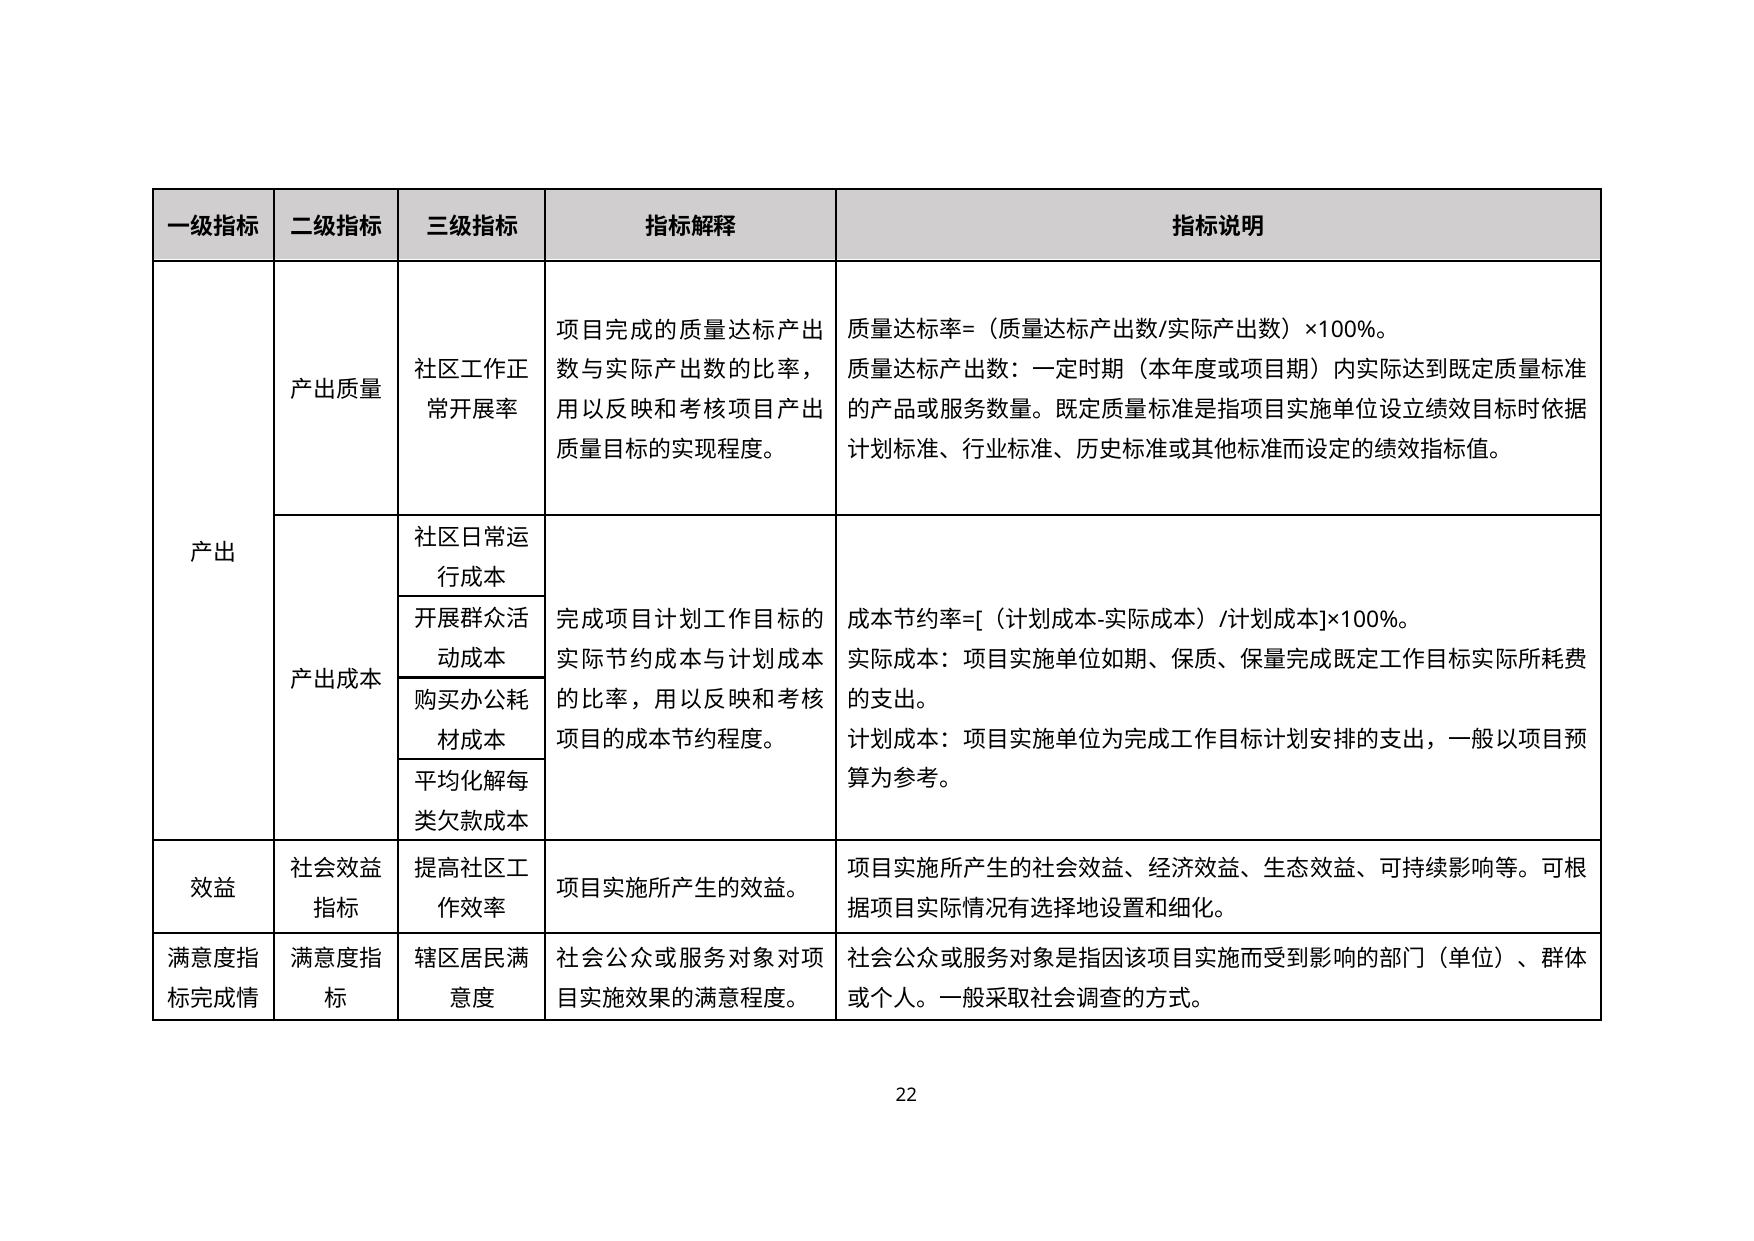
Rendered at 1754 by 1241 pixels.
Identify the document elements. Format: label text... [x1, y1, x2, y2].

table_cell 满意度指标 [275, 934, 397, 1019]
table_cell 购买办公耗材成本 [399, 679, 544, 758]
table_cell 满意度指标完成情况分析 [154, 934, 273, 1019]
table_cell 项目实施所产生的效益。 [546, 841, 835, 932]
table_cell 辖区居民满意度 [399, 934, 544, 1019]
table_cell 成本节约率=[（计划成本-实际成本）/计划成本]×100%。 实际成本：项目实施单位如期、保质、保量完成既定工作目标实际所耗费的支出。 计划成本：项目实施单位为完成工作目标计划安排的支出，一般以项目预算为参考。 [837, 516, 1600, 839]
table_header 二级指标 [275, 190, 397, 259]
table_cell 开展群众活动成本 [399, 597, 544, 676]
table_cell 社会效益指标 [275, 841, 397, 932]
table_cell 产出质量 [275, 262, 397, 513]
table_cell 社区工作正常开展率 [399, 262, 544, 513]
table_cell 社区日常运行成本 [399, 516, 544, 595]
table_cell 社会公众或服务对象对项目实施效果的满意程度。 [546, 934, 835, 1019]
table_cell 平均化解每类欠款成本 [399, 760, 544, 839]
table_cell 提高社区工作效率 [399, 841, 544, 932]
table_header 三级指标 [399, 190, 544, 259]
table_cell 完成项目计划工作目标的实际节约成本与计划成本的比率，用以反映和考核项目的成本节约程度。 [546, 516, 835, 839]
table_cell 项目实施所产生的社会效益、经济效益、生态效益、可持续影响等。可根据项目实际情况有选择地设置和细化。 [837, 841, 1600, 932]
table_cell 项目完成的质量达标产出数与实际产出数的比率，用以反映和考核项目产出质量目标的实现程度。 [546, 262, 835, 513]
table_cell 质量达标率=（质量达标产出数/实际产出数）×100%。 质量达标产出数：一定时期（本年度或项目期）内实际达到既定质量标准的产品或服务数量。既定质量标准是指项目实施单位设立绩效目标时依据计划标准、行业标准、历史标准或其他标准而设定的绩效指标值。 [837, 262, 1600, 513]
table_cell 效益 [154, 841, 273, 932]
table_header 指标解释 [546, 190, 835, 259]
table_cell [837, 934, 1600, 1019]
table_cell 产出成本 [275, 516, 397, 839]
table_cell 产出 [154, 262, 273, 839]
table_header 指标说明 [837, 190, 1600, 259]
table_header 一级指标 [154, 190, 273, 259]
